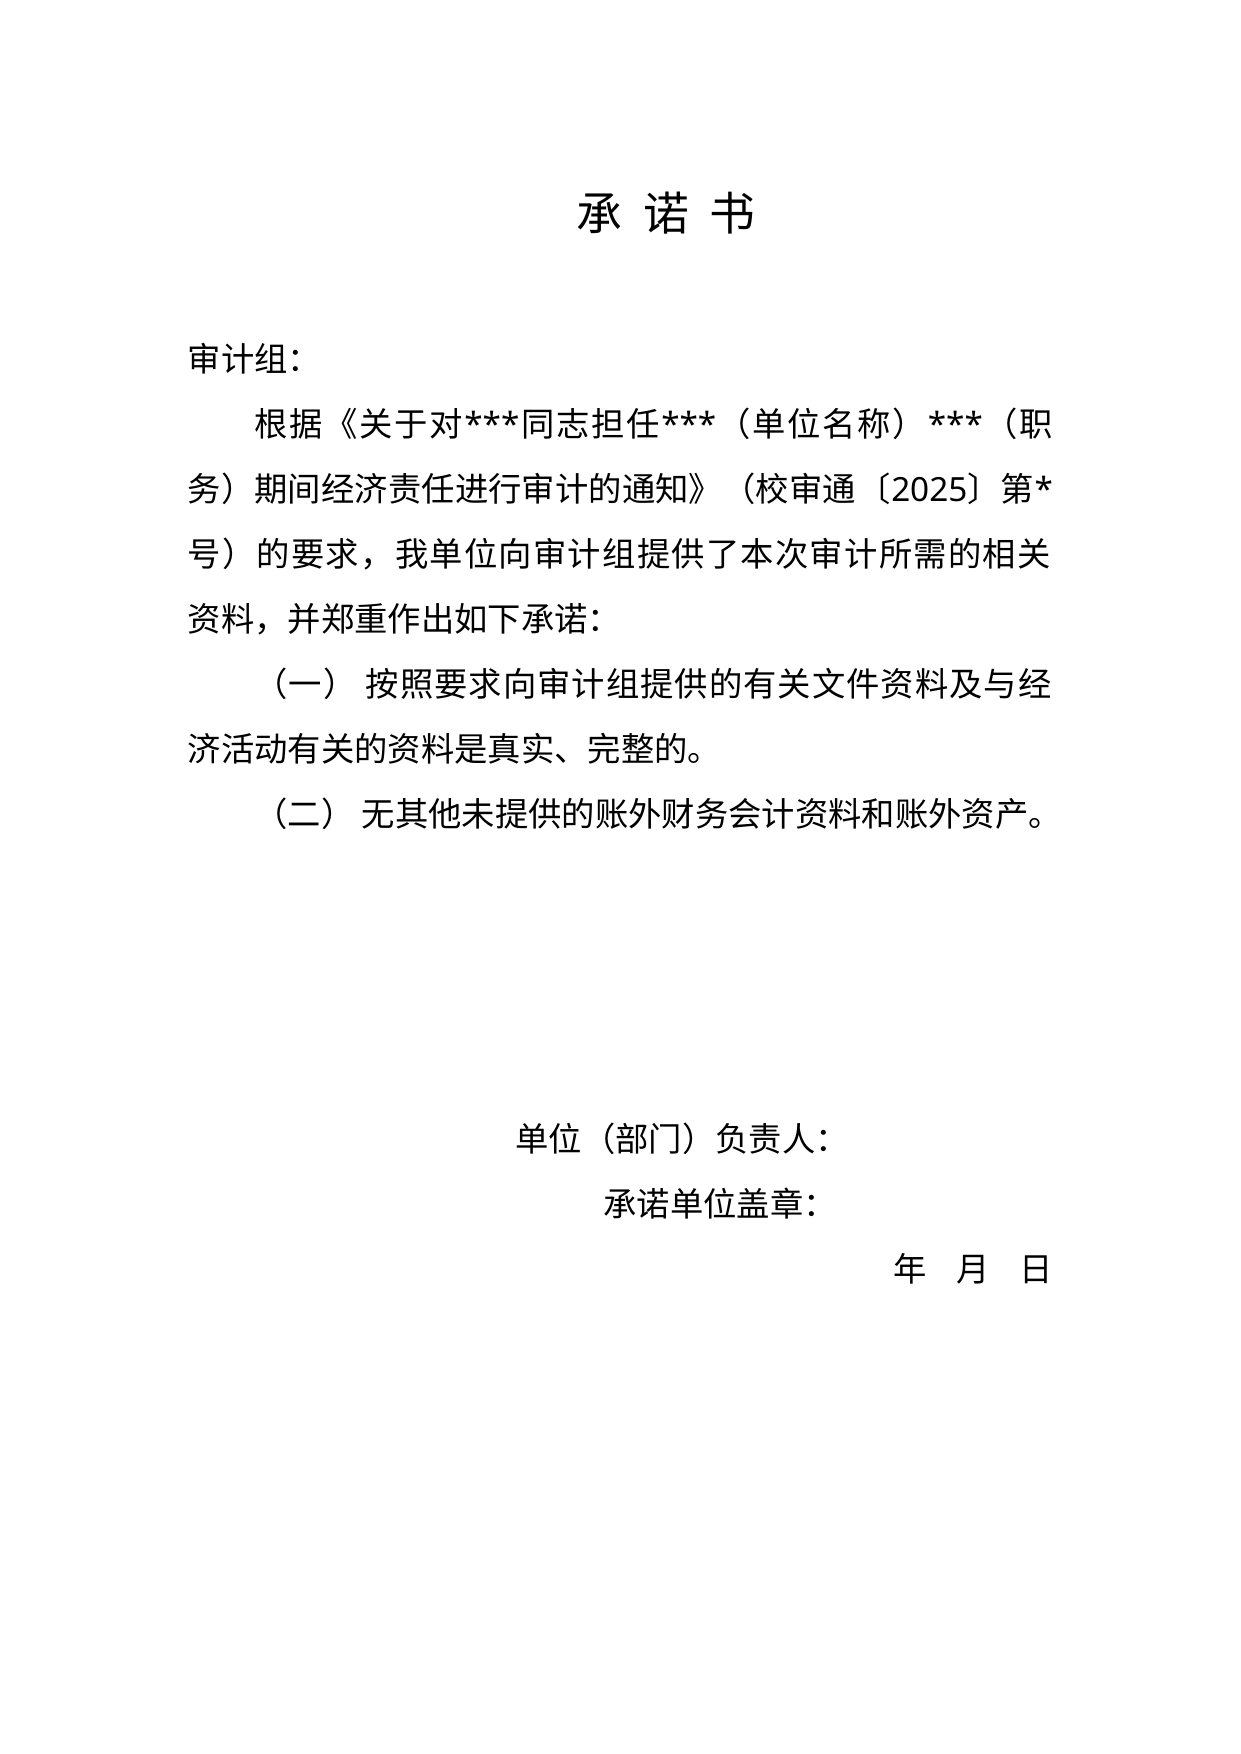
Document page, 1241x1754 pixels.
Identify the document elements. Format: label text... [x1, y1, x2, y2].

text 单位（部门）负责人： [187, 1104, 936, 1169]
text 根据《关于对***同志担任***（单位名称）***（职务）期间经济责任进行审计的通知》（校审通〔2025〕第*号）的要求，我单位向审计组提供了本次审计所需的相关资料，并郑重作出如下承诺： [187, 389, 1053, 649]
text （二） 无其他未提供的账外财务会计资料和账外资产。 [187, 779, 1053, 844]
text 承 诺 书 [187, 162, 1053, 259]
text 年 月 日 [187, 1234, 1053, 1299]
text （一） 按照要求向审计组提供的有关文件资料及与经济活动有关的资料是真实、完整的。 [187, 649, 1053, 779]
text 承诺单位盖章： [187, 1169, 986, 1234]
text 审计组： [187, 324, 1053, 389]
